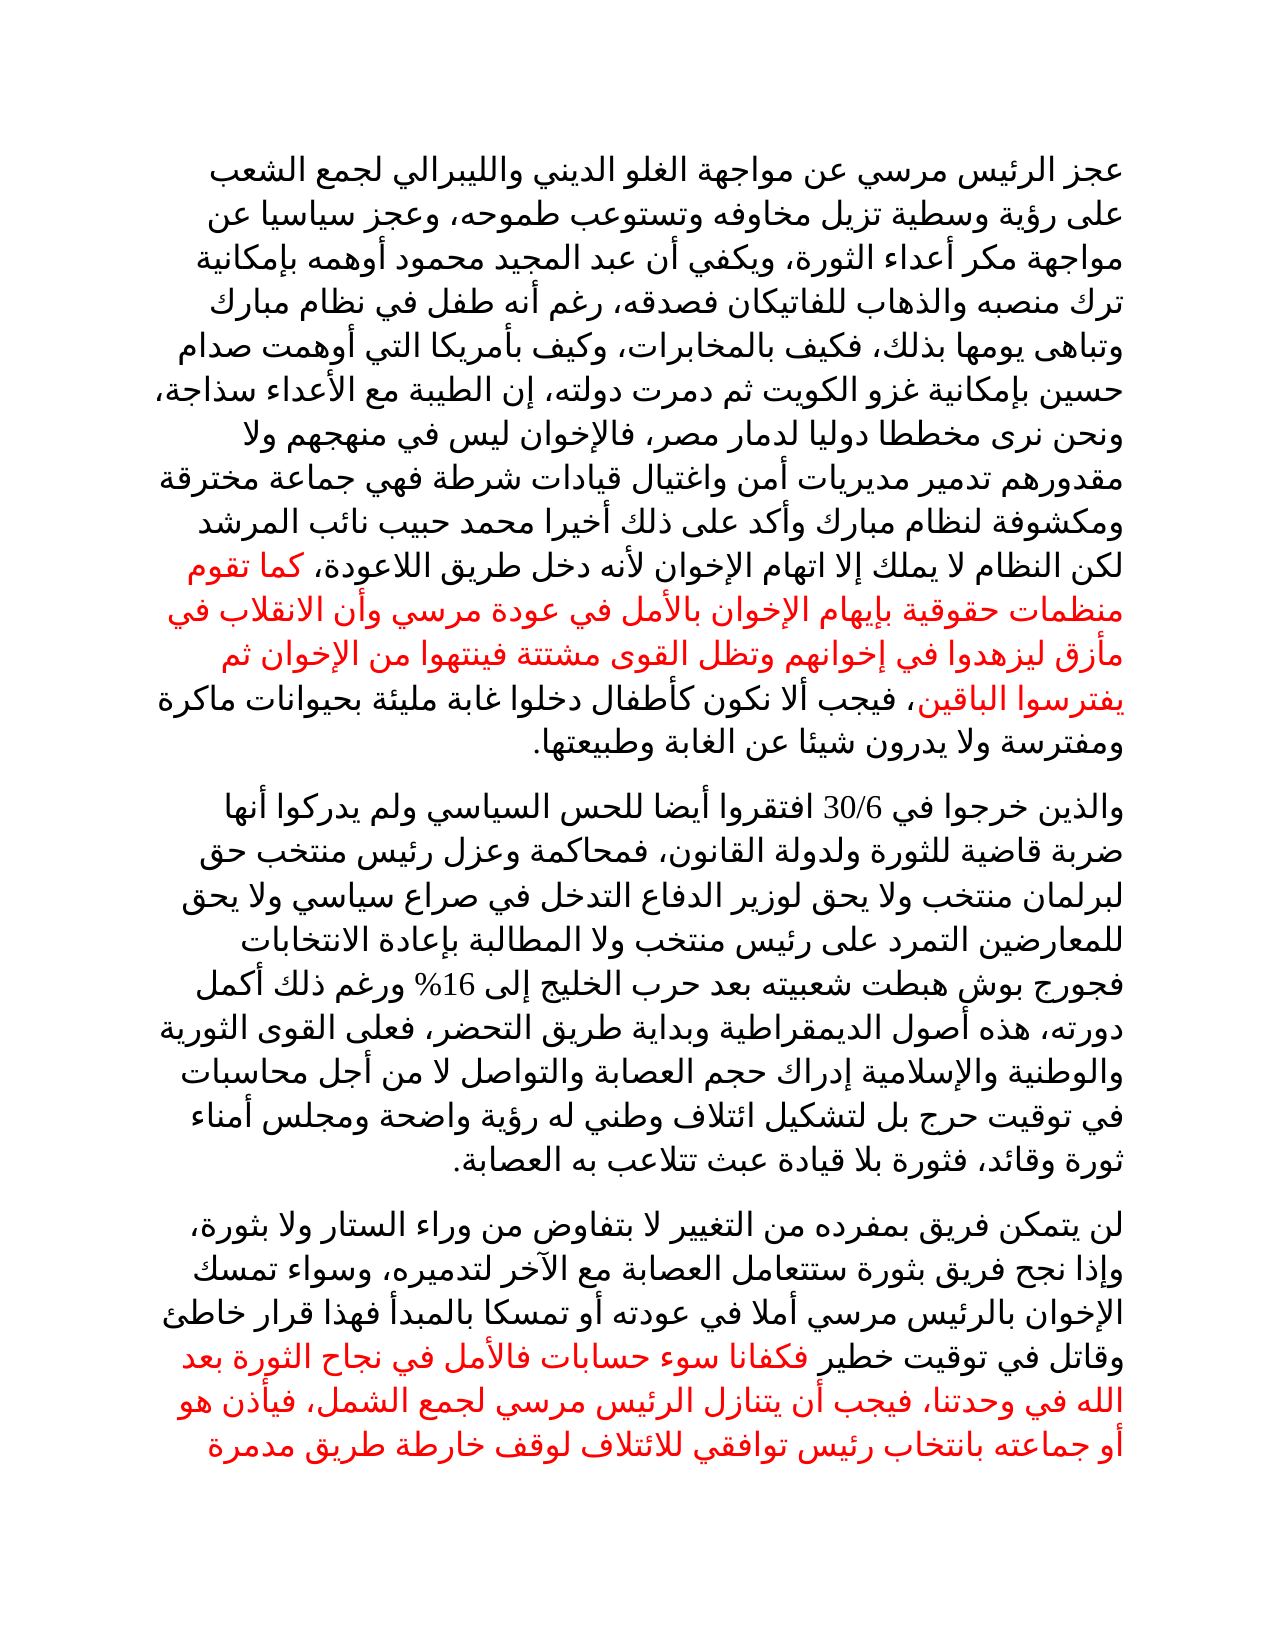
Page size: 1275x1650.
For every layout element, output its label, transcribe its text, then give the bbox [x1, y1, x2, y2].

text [150, 1205, 1125, 1464]
text عجز الرئيس مرسي عن مواجهة الغلو الديني والليبرالي لجمع الشعب على رؤية وسطية تزيل مخاوفه وتستوعب طموحه، وعجز سياسيا عن مواجهة مكر أعداء الثورة، ويكفي أن عبد المجيد محمود أوهمه بإمكانية ترك منصبه والذهاب للفاتيكان فصدقه، رغم أنه طفل في نظام مبارك وتباهى يومها بذلك، فكيف بالمخابرات، وكيف بأمريكا التي أوهمت صدام حسين بإمكانية غزو الكويت ثم دمرت دولته، إن الطيبة مع الأعداء سذاجة، ونحن نرى مخططا دوليا لدمار مصر، فالإخوان ليس في منهجهم ولا مقدورهم تدمير مديريات أمن واغتيال قيادات شرطة فهي جماعة مخترقة ومكشوفة لنظام مبارك وأكد على ذلك أخيرا محمد حبيب نائب المرشد لكن النظام لا يملك إلا اتهام الإخوان لأنه دخل طريق اللاعودة، كما تقوم منظمات حقوقية بإيهام الإخوان بالأمل في عودة مرسي وأن الانقلاب في مأزق ليزهدوا في إخوانهم وتظل القوى مشتتة فينتهوا من الإخوان ثم يفترسوا الباقين، فيجب ألا نكون كأطفال دخلوا غابة مليئة بحيوانات ماكرة ومفترسة ولا يدرون شيئا عن الغابة وطبيعتها. [150, 150, 1125, 761]
text والذين خرجوا في 30/6 افتقروا أيضا للحس السياسي ولم يدركوا أنها ضربة قاضية للثورة ولدولة القانون، فمحاكمة وعزل رئيس منتخب حق لبرلمان منتخب ولا يحق لوزير الدفاع التدخل في صراع سياسي ولا يحق للمعارضين التمرد على رئيس منتخب ولا المطالبة بإعادة الانتخابات فجورج بوش هبطت شعبيته بعد حرب الخليج إلى 16% ورغم ذلك أكمل دورته، هذه أصول الديمقراطية وبداية طريق التحضر، فعلى القوى الثورية والوطنية والإسلامية إدراك حجم العصابة والتواصل لا من أجل محاسبات في توقيت حرج بل لتشكيل ائتلاف وطني له رؤية واضحة ومجلس أمناء ثورة وقائد، فثورة بلا قيادة عبث تتلاعب به العصابة. [150, 788, 1125, 1178]
